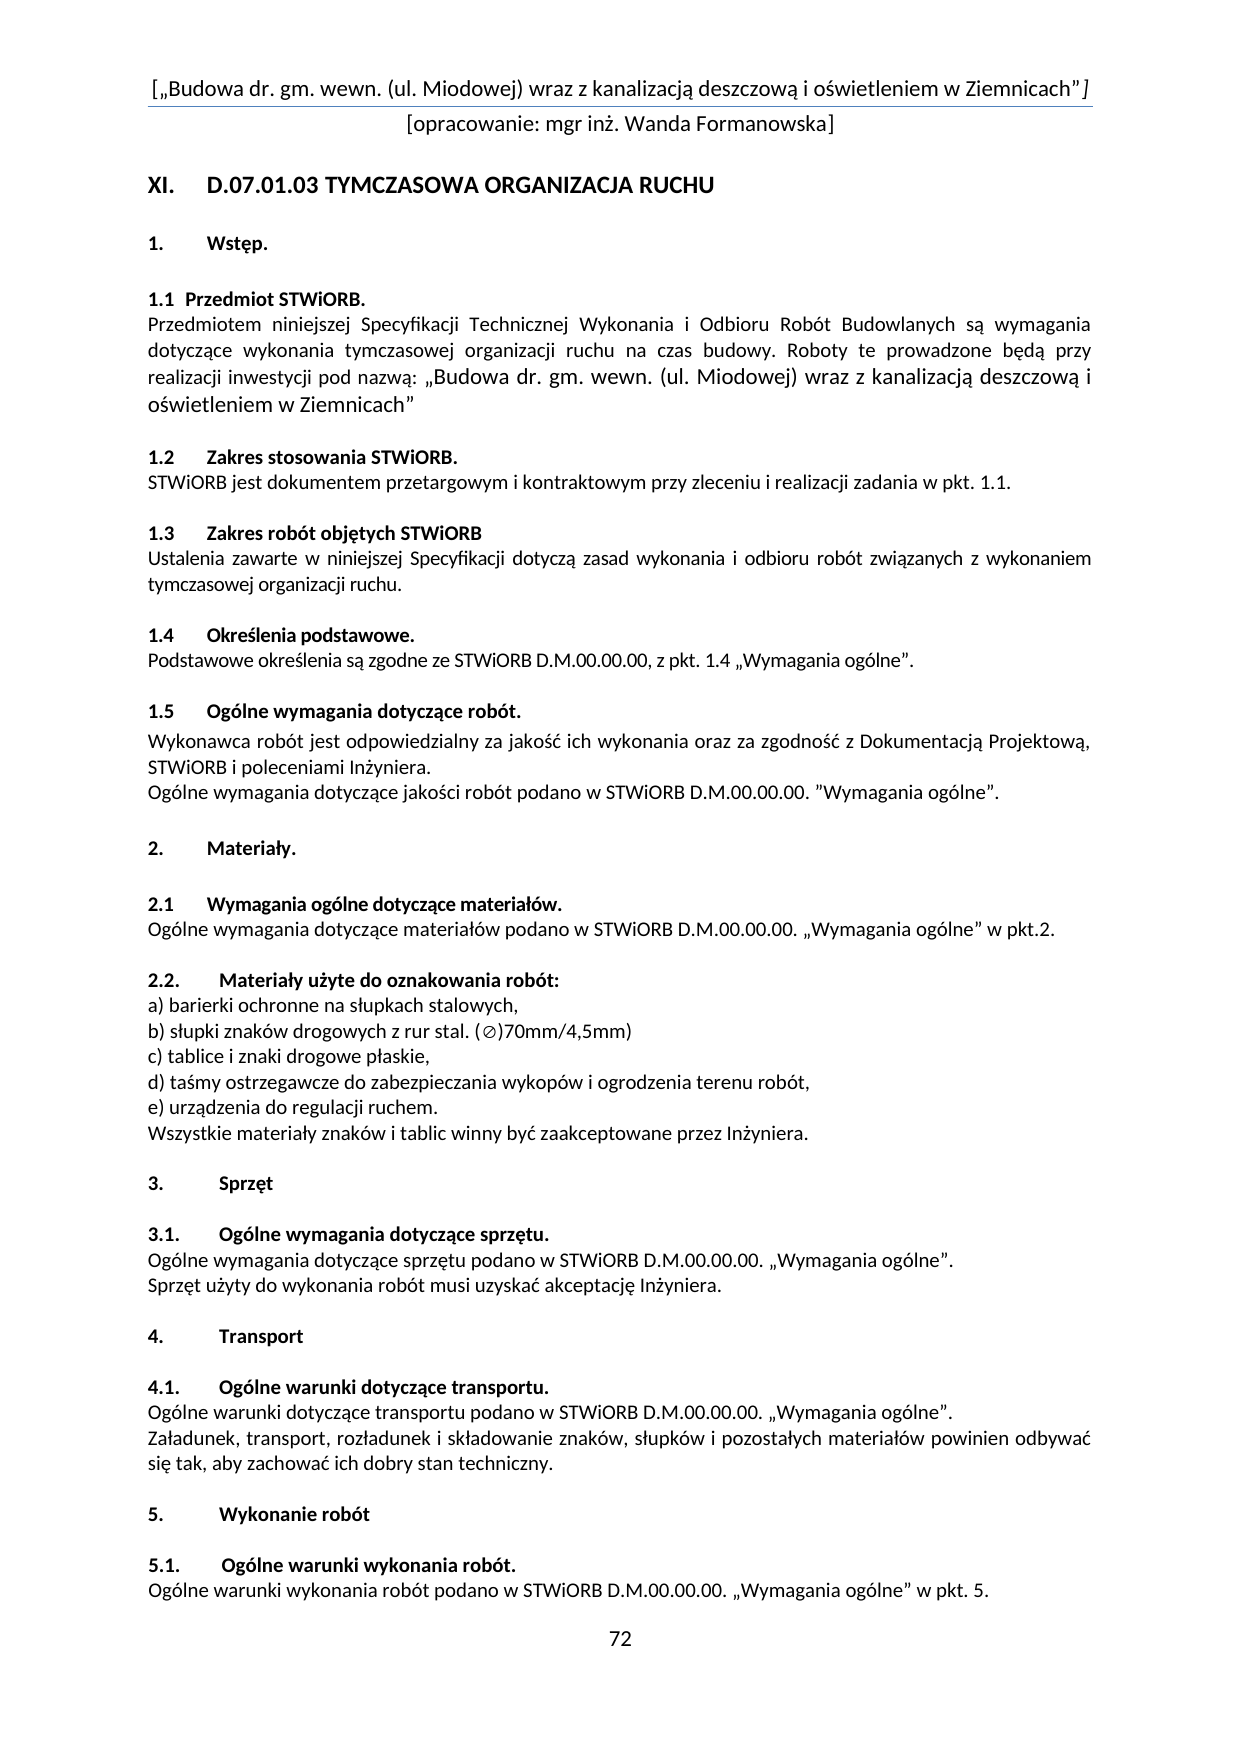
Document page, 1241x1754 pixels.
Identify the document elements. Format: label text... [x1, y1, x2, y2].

text e) urządzenia do regulacji ruchem. [148, 1094, 1093, 1120]
list Wstęp. [148, 230, 1093, 256]
list D.07.01.03 TYMCZASOWA ORGANIZACJA RUCHU [148, 169, 1093, 200]
text Ogólne warunki dotyczące transportu podano w STWiORB D.M.00.00.00. „Wymagania ogólne”. [148, 1399, 1093, 1425]
text d) taśmy ostrzegawcze do zabezpieczania wykopów i ogrodzenia terenu robót, [148, 1069, 1093, 1094]
text Wykonawca robót jest odpowiedzialny za jakość ich wykonania oraz za zgodność z Dokumentacją Projektową, STWiORB i poleceniami Inżyniera. [148, 728, 1093, 779]
text Ogólne wymagania dotyczące sprzętu podano w STWiORB D.M.00.00.00. „Wymagania ogólne”. [148, 1247, 1093, 1272]
text 4. Transport [148, 1323, 1093, 1348]
text Załadunek, transport, rozładunek i składowanie znaków, słupków i pozostałych materiałów powinien odbywać się tak, aby zachować ich dobry stan techniczny. [148, 1425, 1093, 1476]
text 5.1. Ogólne warunki wykonania robót. [148, 1552, 1093, 1577]
list Przedmiot STWiORB. [148, 286, 1093, 312]
text STWiORB jest dokumentem przetargowym i kontraktowym przy zleceniu i realizacji zadania w pkt. 1.1. [148, 469, 1093, 495]
text Ogólne wymagania dotyczące jakości robót podano w STWiORB D.M.00.00.00. ”Wymagania ogólne”. [148, 779, 1093, 805]
text 2.1 Wymagania ogólne dotyczące materiałów. [148, 891, 1093, 916]
text Podstawowe określenia są zgodne ze STWiORB D.M.00.00.00, z pkt. 1.4 „Wymagania ogólne”. [148, 647, 1093, 673]
text Wszystkie materiały znaków i tablic winny być zaakceptowane przez Inżyniera. [148, 1120, 1093, 1145]
text 2.2. Materiały użyte do oznakowania robót: [148, 967, 1093, 993]
list Materiały. [148, 835, 1093, 861]
text 1.2 Zakres stosowania STWiORB. [148, 444, 1093, 469]
text 3. Sprzęt [148, 1171, 1093, 1196]
text a) barierki ochronne na słupkach stalowych, [148, 993, 1093, 1018]
text 3.1. Ogólne wymagania dotyczące sprzętu. [148, 1221, 1093, 1247]
text 5. Wykonanie robót [148, 1501, 1093, 1526]
text 1.4 Określenia podstawowe. [148, 622, 1093, 647]
text b) słupki znaków drogowych z rur stal. ()70mm/4,5mm) [148, 1018, 1093, 1043]
text 1.5 Ogólne wymagania dotyczące robót. [148, 698, 1093, 723]
text 1.3 Zakres robót objętych STWiORB [148, 520, 1093, 546]
text Przedmiotem niniejszej Specyfikacji Technicznej Wykonania i Odbioru Robót Budowlanych są wymagania dotyczące wykonania tymczasowej organizacji ruchu na czas budowy. Roboty te prowadzone będą przy realizacji inwestycji pod nazwą: [148, 312, 1093, 418]
text Ogólne wymagania dotyczące materiałów podano w STWiORB D.M.00.00.00. „Wymagania ogólne” w pkt.2. [148, 916, 1093, 942]
text 4.1. Ogólne warunki dotyczące transportu. [148, 1374, 1093, 1399]
text Ogólne warunki wykonania robót podano w STWiORB D.M.00.00.00. „Wymagania ogólne” w pkt. 5. [148, 1577, 1093, 1603]
text Sprzęt użyty do wykonania robót musi uzyskać akceptację Inżyniera. [148, 1272, 1093, 1298]
text c) tablice i znaki drogowe płaskie, [148, 1043, 1093, 1069]
text Ustalenia zawarte w niniejszej Specyfikacji dotyczą zasad wykonania i odbioru robót związanych z wykonaniem tymczasowej organizacji ruchu. [148, 546, 1093, 596]
